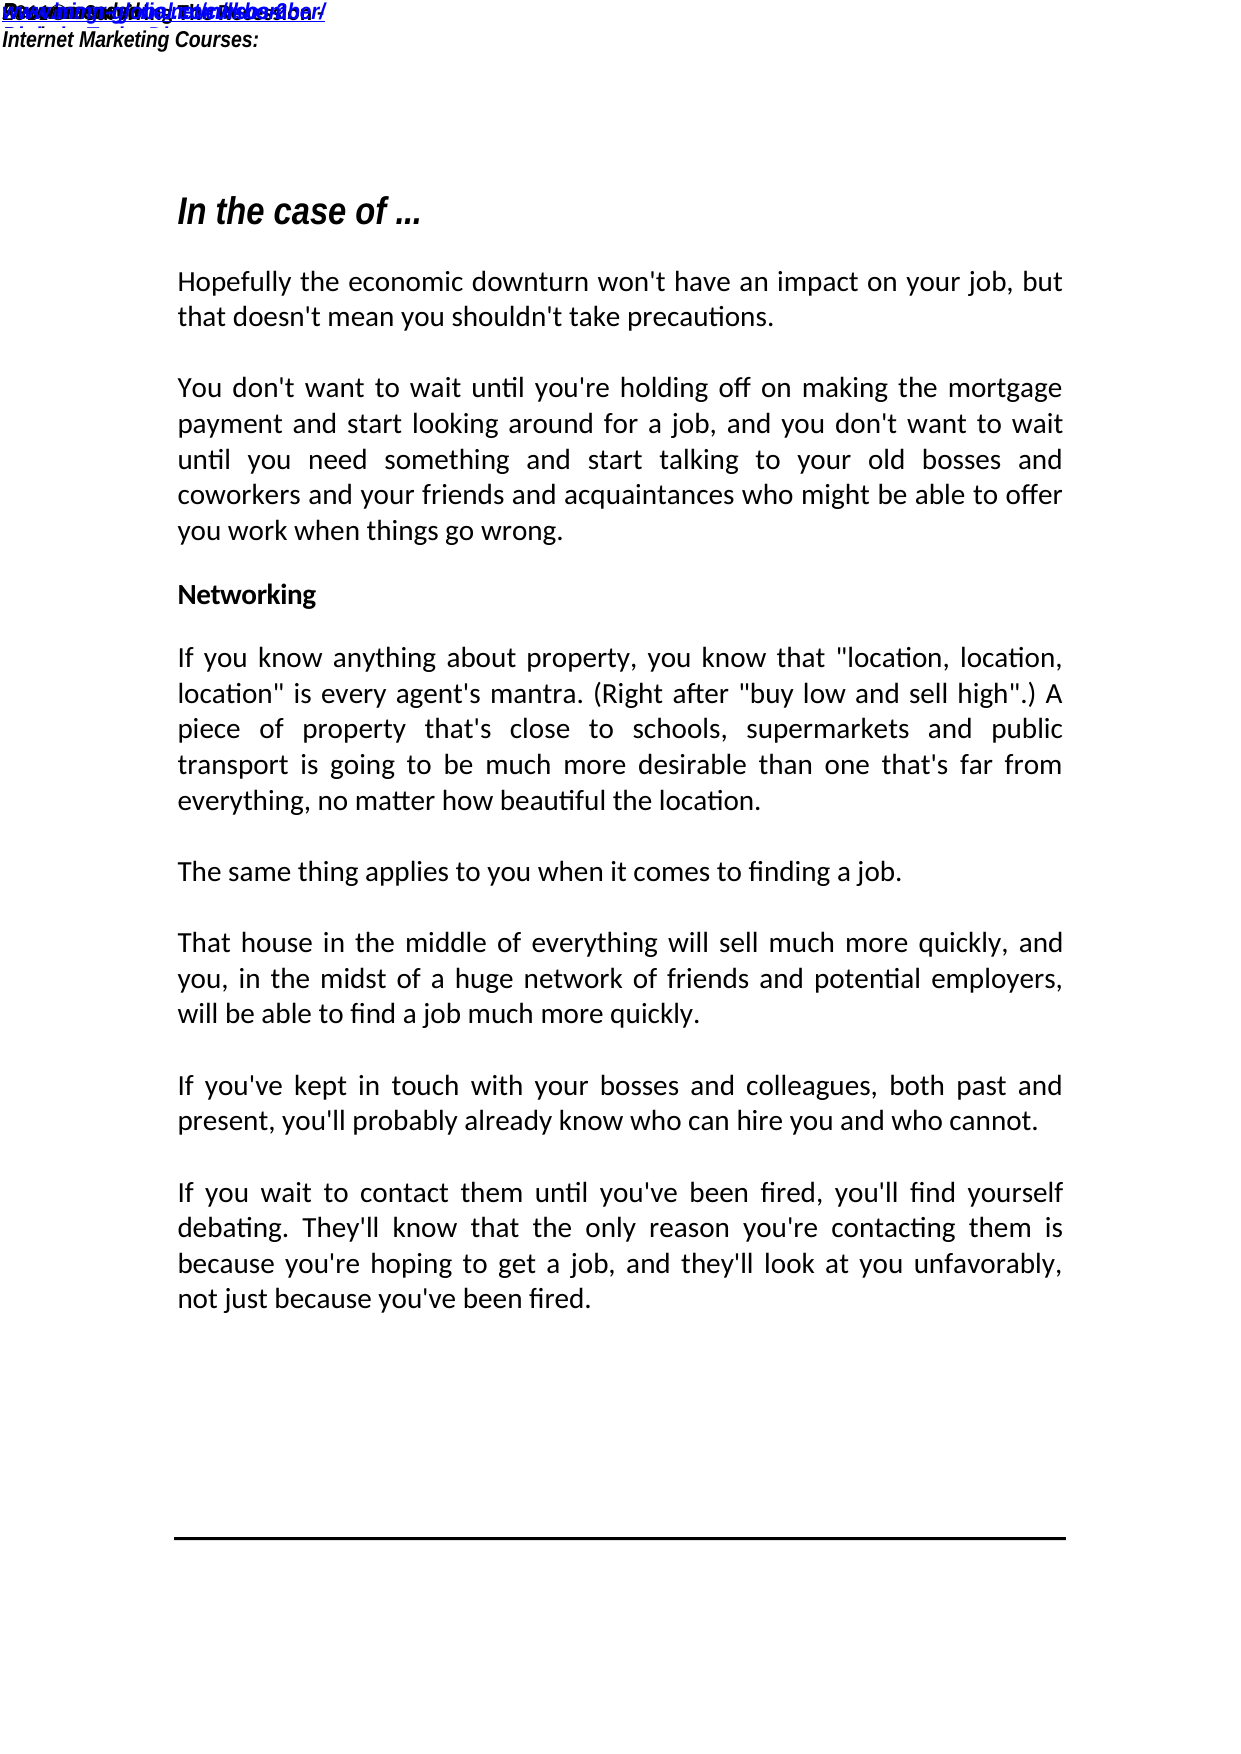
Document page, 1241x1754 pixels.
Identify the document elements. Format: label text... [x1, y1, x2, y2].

text If you wait to contact them until you've been fired, you'll find yourself debating. They'll know that the only reason you're contacting them is because you're hoping to get a job, and they'll look at you unfavorably, not just because you've been fired. [177, 1174, 1064, 1316]
text Hopefully the economic downturn won't have an impact on your job, but that doesn't mean you shouldn't take precautions. [177, 263, 1064, 334]
subtitle In the case of ... [177, 188, 1078, 233]
text That house in the middle of everything will sell much more quickly, and you, in the midst of a huge network of friends and potential employers, will be able to find a job much more quickly. [177, 924, 1064, 1031]
text If you know anything about property, you know that "location, location, location" is every agent's mantra. (Right after "buy low and sell high".) A piece of property that's close to schools, supermarkets and public transport is going to be much more desirable than one that's far from everything, no matter how beautiful the location. [177, 639, 1064, 817]
text If you've kept in touch with your bosses and colleagues, both past and present, you'll probably already know who can hire you and who cannot. [177, 1067, 1064, 1138]
text You don't want to wait until you're holding off on making the mortgage payment and start looking around for a job, and you don't want to wait until you need something and start talking to your old bosses and coworkers and your friends and acquaintances who might be able to offer you work when things go wrong. [177, 369, 1064, 548]
subtitle Networking [177, 576, 1078, 611]
text The same thing applies to you when it comes to finding a job. [177, 853, 1063, 889]
